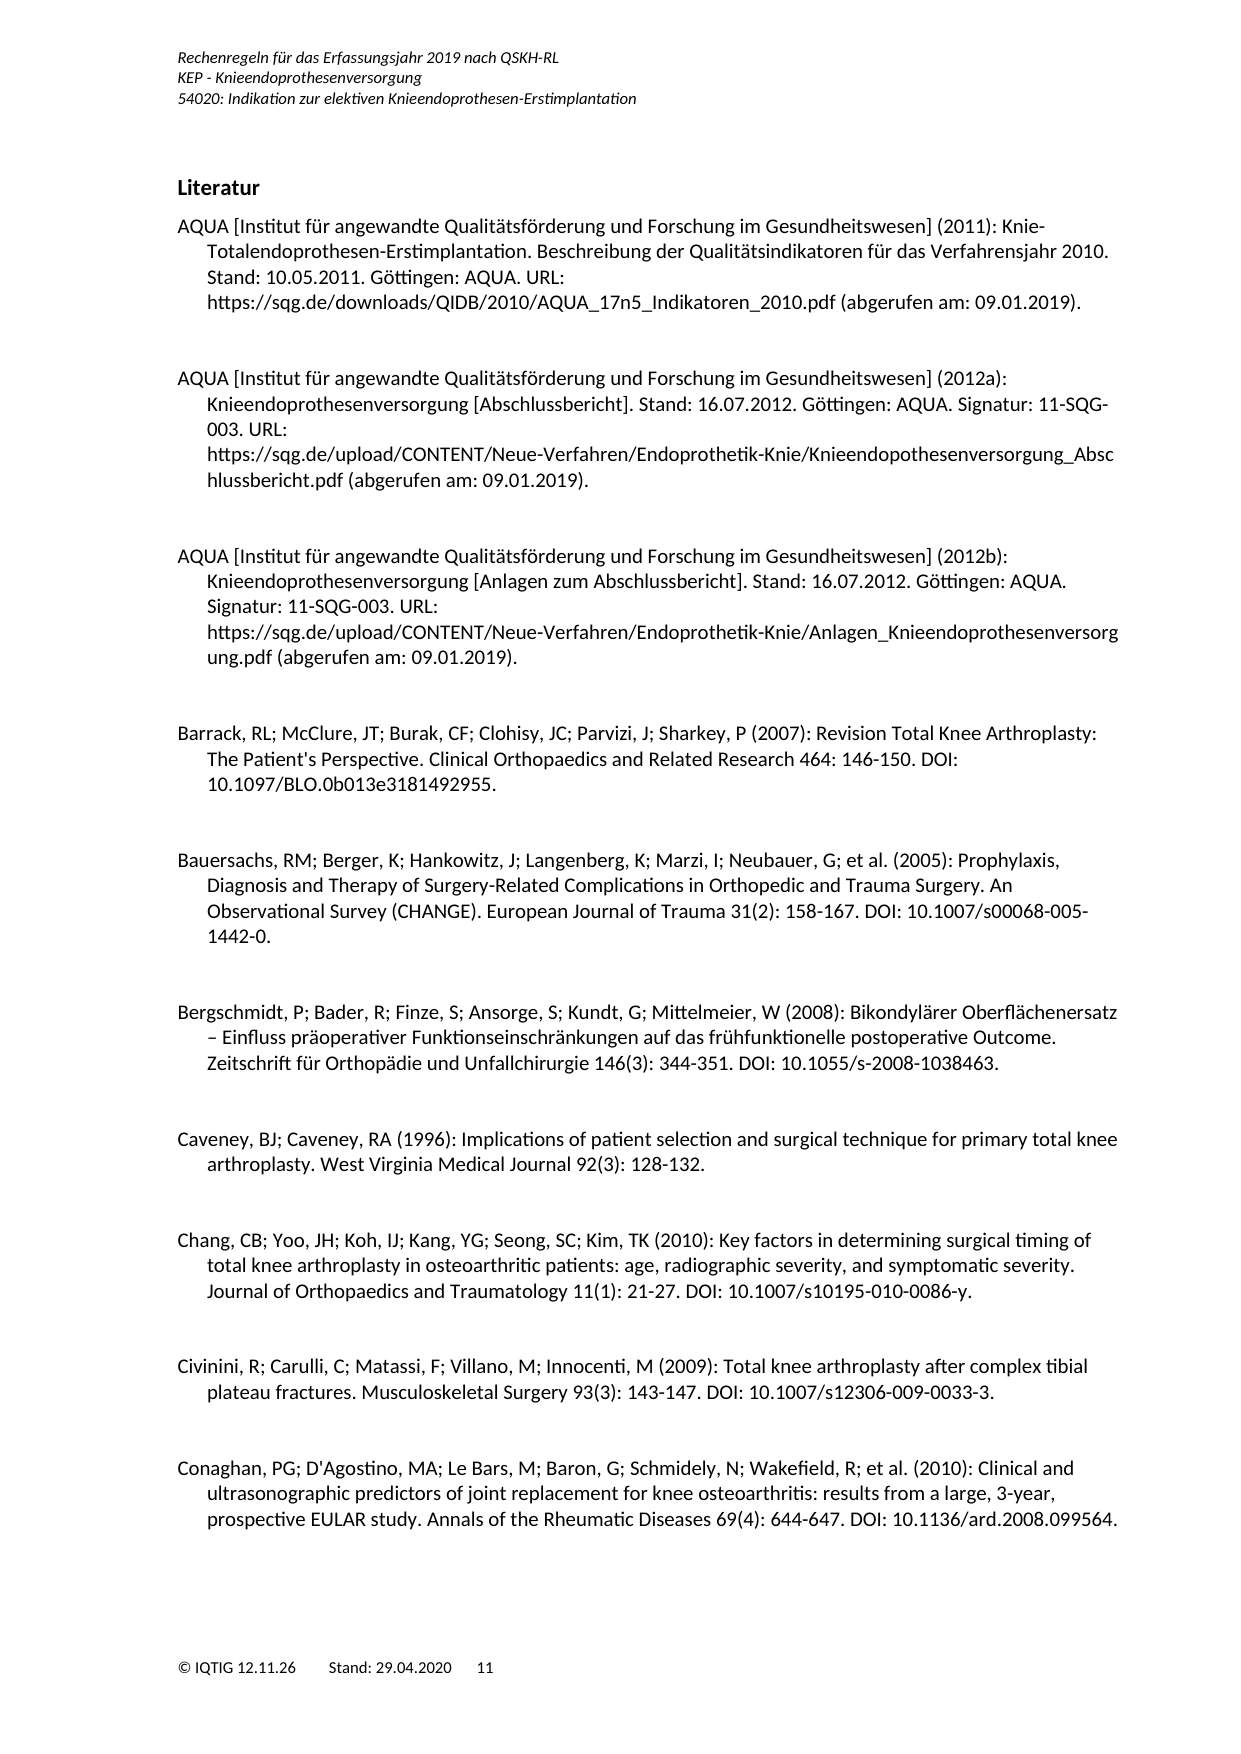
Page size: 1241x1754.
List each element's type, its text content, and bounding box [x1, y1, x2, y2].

text Conaghan, PG; D'Agostino, MA; Le Bars, M; Baron, G; Schmidely, N; Wakefield, R; et al. (2010): Clinical and ultrasonographic predictors of joint replacement for knee osteoarthritis: results from a large, 3-year, prospective EULAR study. Annals of the Rheumatic Diseases 69(4): 644-647. DOI: 10.1136/ard.2008.099564. [177, 1455, 1122, 1531]
text AQUA [Institut für angewandte Qualitätsförderung und Forschung im Gesundheitswesen] (2012b): Knieendoprothesenversorgung [Anlagen zum Abschlussbericht]. Stand: 16.07.2012. Göttingen: AQUA. Signatur: 11-SQG-003. URL: https://sqg.de/upload/CONTENT/Neue-Verfahren/Endoprothetik-Knie/Anlagen_Knieendoprothesenversorgung.pdf (abgerufen am: 09.01.2019). [177, 543, 1122, 670]
text Chang, CB; Yoo, JH; Koh, IJ; Kang, YG; Seong, SC; Kim, TK (2010): Key factors in determining surgical timing of total knee arthroplasty in osteoarthritic patients: age, radiographic severity, and symptomatic severity. Journal of Orthopaedics and Traumatology 11(1): 21-27. DOI: 10.1007/s10195-010-0086-y. [177, 1227, 1122, 1303]
text Barrack, RL; McClure, JT; Burak, CF; Clohisy, JC; Parvizi, J; Sharkey, P (2007): Revision Total Knee Arthroplasty: The Patient's Perspective. Clinical Orthopaedics and Related Research 464: 146-150. DOI: 10.1097/BLO.0b013e3181492955. [177, 720, 1122, 797]
text Civinini, R; Carulli, C; Matassi, F; Villano, M; Innocenti, M (2009): Total knee arthroplasty after complex tibial plateau fractures. Musculoskeletal Surgery 93(3): 143-147. DOI: 10.1007/s12306-009-0033-3. [177, 1354, 1122, 1404]
text Caveney, BJ; Caveney, RA (1996): Implications of patient selection and surgical technique for primary total knee arthroplasty. West Virginia Medical Journal 92(3): 128-132. [177, 1126, 1122, 1177]
text AQUA [Institut für angewandte Qualitätsförderung und Forschung im Gesundheitswesen] (2012a): Knieendoprothesenversorgung [Abschlussbericht]. Stand: 16.07.2012. Göttingen: AQUA. Signatur: 11-SQG-003. URL: https://sqg.de/upload/CONTENT/Neue-Verfahren/Endoprothetik-Knie/Knieendopothesenversorgung_Abschlussbericht.pdf (abgerufen am: 09.01.2019). [177, 365, 1122, 492]
text Bergschmidt, P; Bader, R; Finze, S; Ansorge, S; Kundt, G; Mittelmeier, W (2008): Bikondylärer Oberflächenersatz – Einfluss präoperativer Funktionseinschränkungen auf das frühfunktionelle postoperative Outcome. Zeitschrift für Orthopädie und Unfallchirurgie 146(3): 344-351. DOI: 10.1055/s-2008-1038463. [177, 999, 1122, 1075]
text AQUA [Institut für angewandte Qualitätsförderung und Forschung im Gesundheitswesen] (2011): Knie-Totalendoprothesen-Erstimplantation. Beschreibung der Qualitätsindikatoren für das Verfahrensjahr 2010. Stand: 10.05.2011. Göttingen: AQUA. URL: https://sqg.de/downloads/QIDB/2010/AQUA_17n5_Indikatoren_2010.pdf (abgerufen am: 09.01.2019). [177, 213, 1122, 315]
text Bauersachs, RM; Berger, K; Hankowitz, J; Langenberg, K; Marzi, I; Neubauer, G; et al. (2005): Prophylaxis, Diagnosis and Therapy of Surgery-Related Complications in Orthopedic and Trauma Surgery. An Observational Survey (CHANGE). European Journal of Trauma 31(2): 158-167. DOI: 10.1007/s00068-005-1442-0. [177, 847, 1122, 949]
text Literatur [177, 173, 1122, 201]
